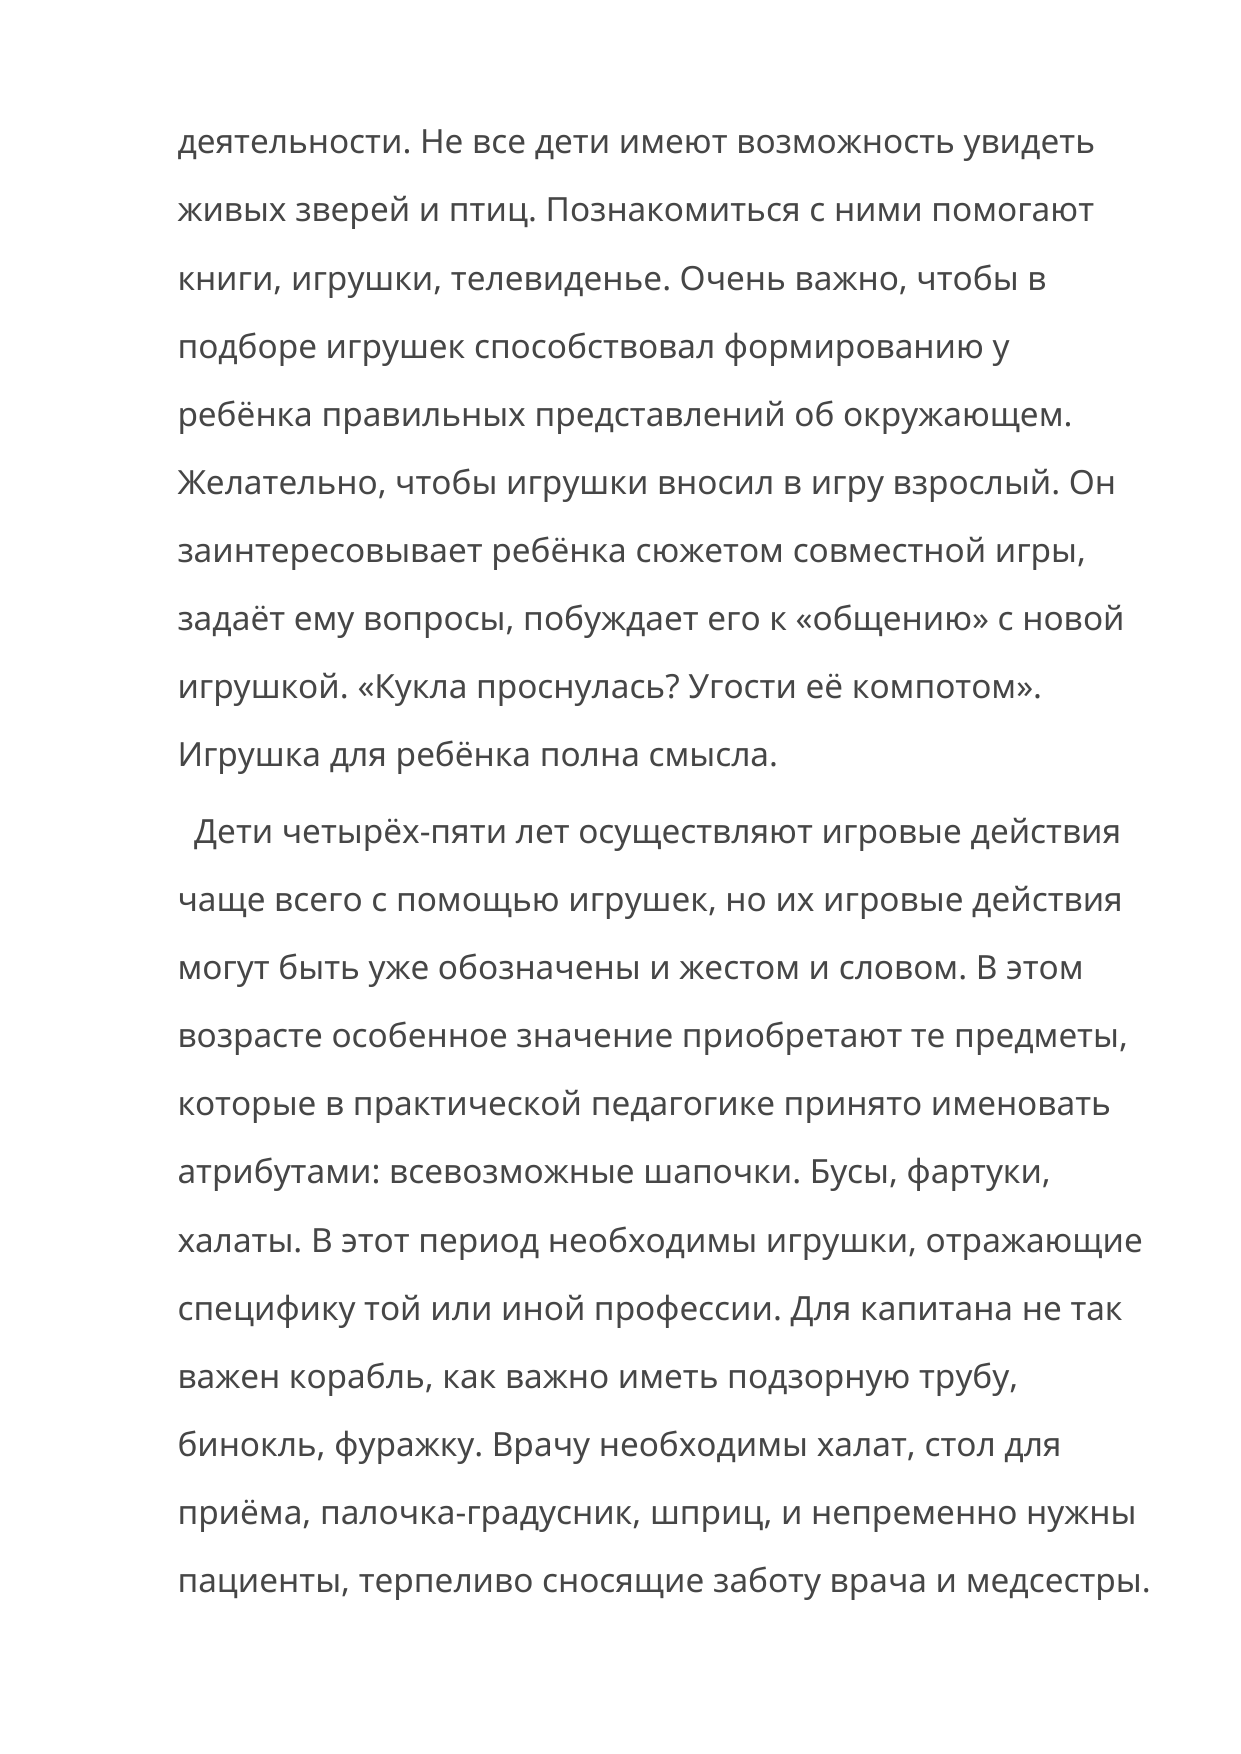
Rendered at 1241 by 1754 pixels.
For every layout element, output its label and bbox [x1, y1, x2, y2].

text [177, 808, 1152, 1602]
text [177, 118, 1152, 777]
